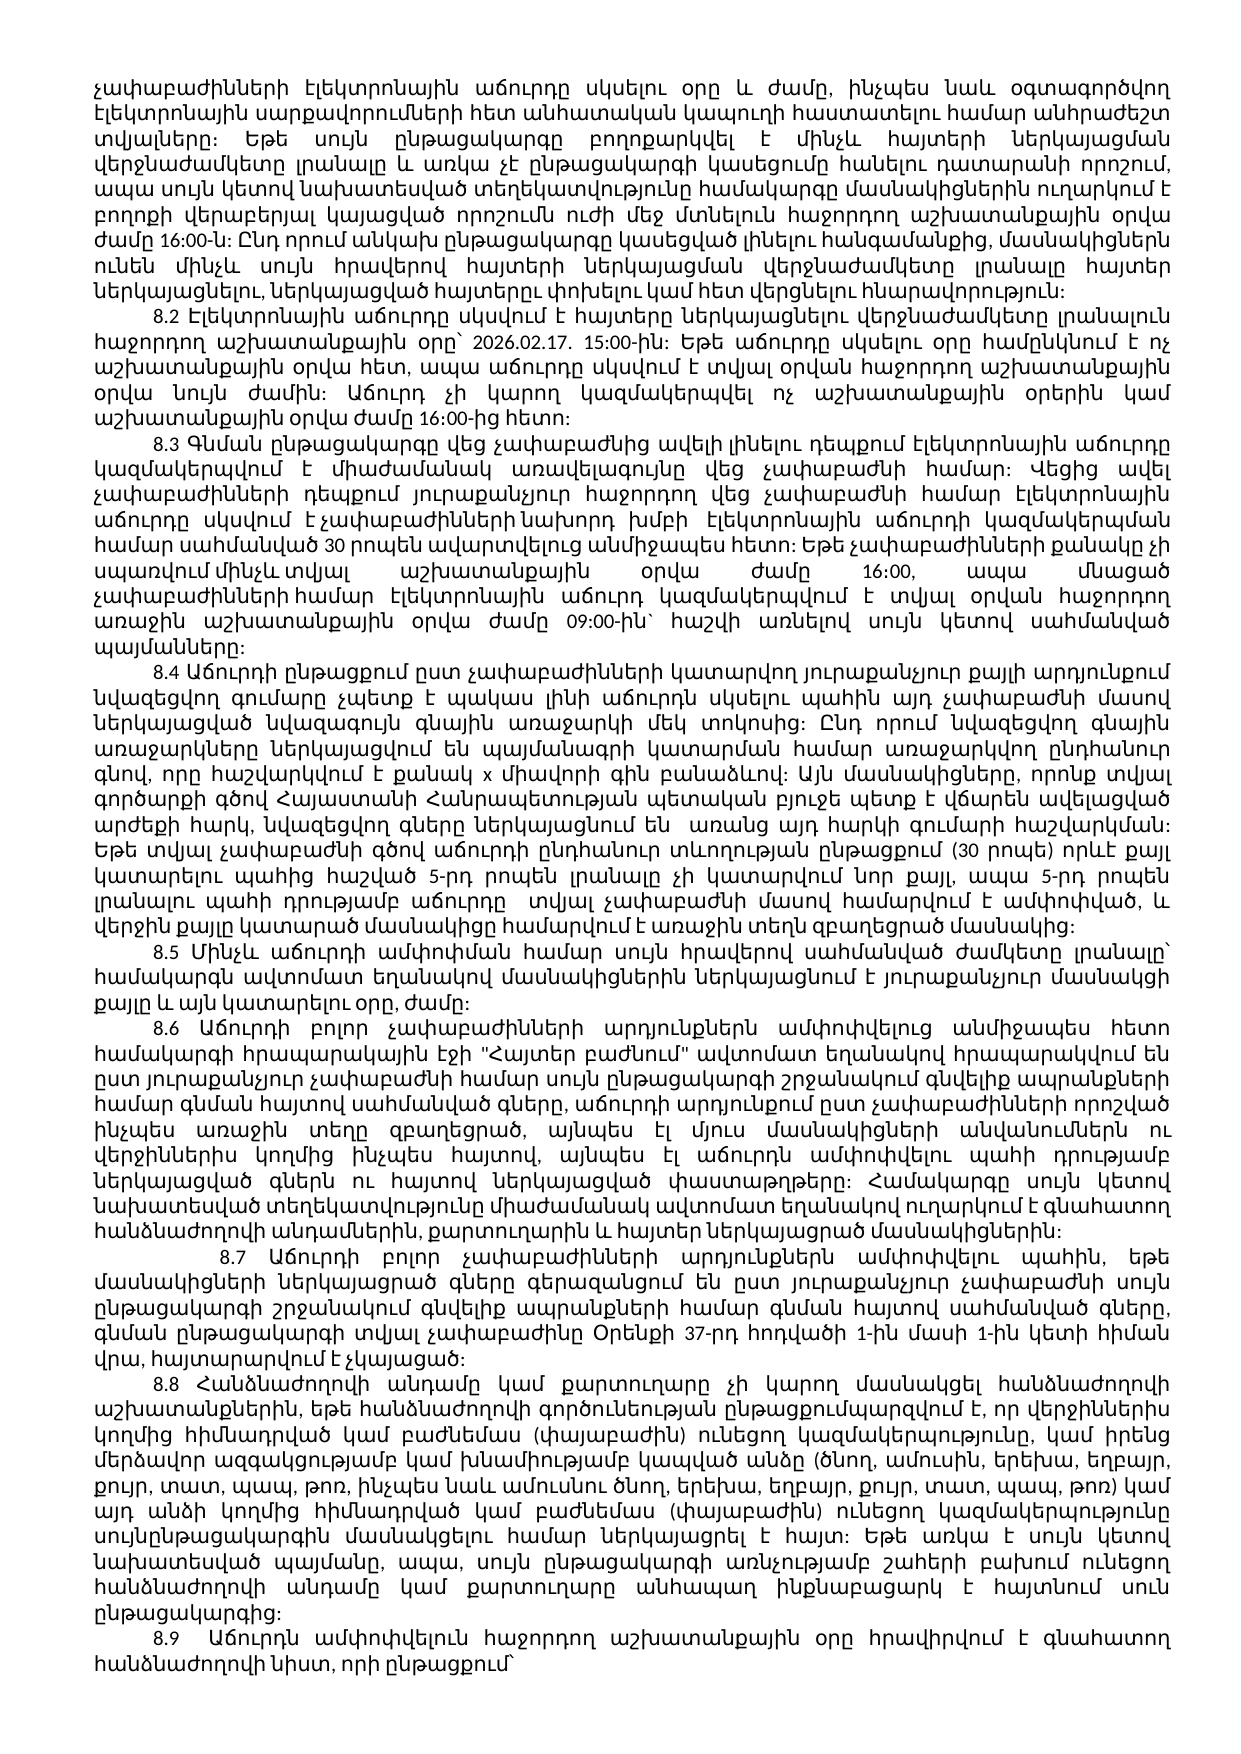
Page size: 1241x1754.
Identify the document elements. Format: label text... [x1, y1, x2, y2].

text 8.7 Աճուրդի բոլոր չափաբաժինների արդյունքներն ամփոփվելու պահին, եթե մասնակիցների ներկայացրած գները գերազանցում են ըստ յուրաքանչյուր չափաբաժնի սույն ընթացակարգի շրջանակում գնվելիք ապրանքների համար գնման հայտով սահմանված գները, գնման ընթացակարգի տվյալ չափաբաժինը Օրենքի 37-րդ հոդվածի 1-ին մասի 1-ին կետի հիման վրա, հայտարարվում է չկայացած: [94, 1244, 1171, 1371]
text 8.2 Էլեկտրոնային աճուրդը սկսվում է հայտերը ներկայացնելու վերջնաժամկետը լրանալուն հաջորդող աշխատանքային օրը՝ 2026.02.17. 15:00 -ին: Եթե աճուրդը սկսելու օրը համընկնում է ոչ աշխատանքային օրվա հետ, ապա աճուրդը սկսվում է տվյալ օրվան հաջորդող աշխատանքային օրվա նույն ժամին: Աճուրդ չի կարող կազմակերպվել ոչ աշխատանքային օրերին կամ աշխատանքային օրվա ժամը 16։00-ից հետո: [94, 304, 1171, 431]
text 8.8 Հանձնաժողովի անդամը կամ քարտուղարը չի կարող մասնակցել հանձնաժողովի աշխատանքներին, եթե հանձնաժողովի գործունեության ընթացքումպարզվում է, որ վերջիններիս կողմից հիմնադրված կամ բաժնեմաս (փայաբաժին) ունեցող կազմակերպությունը, կամ իրենց մերձավոր ազգակցությամբ կամ խնամիությամբ կապված անձը (ծնող, ամուսին, երեխա, եղբայր, քույր, տատ, պապ, թոռ, ինչպես նաև ամուսնու ծնող, երեխա, եղբայր, քույր, տատ, պապ, թոռ) կամ այդ անձի կողմից հիմնադրված կամ բաժնեմաս (փայաբաժին) ունեցող կազմակերպությունը սույնընթացակարգին մասնակցելու համար ներկայացրել է հայտ: Եթե առկա է սույն կետով նախատեսված պայմանը, ապա, սույն ընթացակարգի առնչությամբ շահերի բախում ունեցող հանձնաժողովի անդամը կամ քարտուղարը անհապաղ ինքնաբացարկ է հայտնում սուն ընթացակարգից: [94, 1371, 1171, 1625]
text 8.6 Աճուրդի բոլոր չափաբաժինների արդյունքներն ամփոփվելուց անմիջապես հետո համակարգի հրապարակային էջի "Հայտեր բաժնում" ավտոմատ եղանակով հրապարակվում են ըստ յուրաքանչյուր չափաբաժնի համար սույն ընթացակարգի շրջանակում գնվելիք ապրանքների համար գնման հայտով սահմանված գները, աճուրդի արդյունքում ըստ չափաբաժինների որոշված ինչպես առաջին տեղը զբաղեցրած, այնպես էլ մյուս մասնակիցների անվանումներն ու վերջիններիս կողմից ինչպես հայտով, այնպես էլ աճուրդն ամփոփվելու պահի դրությամբ ներկայացված գներն ու հայտով ներկայացված փաստաթղթերը: Համակարգը սույն կետով նախատեսված տեղեկատվությունը միաժամանակ ավտոմատ եղանակով ուղարկում է գնահատող հանձնաժողովի անդամներին, քարտուղարին և հայտեր ներկայացրած մասնակիցներին: [94, 1015, 1171, 1244]
text 8.5 Մինչև աճուրդի ամփոփման համար սույն հրավերով սահմանված ժամկետը լրանալը՝ համակարգն ավտոմատ եղանակով մասնակիցներին ներկայացնում է յուրաքանչյուր մասնակցի քայլը և այն կատարելու օրը, ժամը: [94, 939, 1171, 1015]
text 8.9 Աճուրդն ամփոփվելուն հաջորդող աշխատանքային օրը հրավիրվում է գնահատող հանձնաժողովի նիստ, որի ընթացքում՝ [94, 1625, 1171, 1676]
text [94, 75, 1171, 304]
text 8.4 Աճուրդի ընթացքում ըստ չափաբաժինների կատարվող յուրաքանչյուր քայլի արդյունքում նվազեցվող գումարը չպետք է պակաս լինի աճուրդն սկսելու պահին այդ չափաբաժնի մասով ներկայացված նվազագույն գնային առաջարկի մեկ տոկոսից: Ընդ որում նվազեցվող գնային առաջարկները ներկայացվում են պայմանագրի կատարման համար առաջարկվող ընդհանուր գնով, որը հաշվարկվում է քանակ x միավորի գին բանաձևով: Այն մասնակիցները, որոնք տվյալ գործարքի գծով Հայաստանի Հանրապետության պետական բյուջե պետք է վճարեն ավելացված արժեքի հարկ, նվազեցվող գները ներկայացնում են առանց այդ հարկի գումարի հաշվարկման: Եթե տվյալ չափաբաժնի գծով աճուրդի ընդհանուր տևողության ընթացքում (30 րոպե) որևէ քայլ կատարելու պահից հաշված 5-րդ րոպեն լրանալը չի կատարվում նոր քայլ, ապա 5-րդ րոպեն լրանալու պահի դրությամբ աճուրդը տվյալ չափաբաժնի մասով համարվում է ամփոփված, և վերջին քայլը կատարած մասնակիցը համարվում է առաջին տեղն զբաղեցրած մասնակից: [94, 659, 1171, 939]
text 8.3 Գնման ընթացակարգը վեց չափաբաժնից ավելի լինելու դեպքում էլեկտրոնային աճուրդը կազմակերպվում է միաժամանակ առավելագույնը վեց չափաբաժնի համար: Վեցից ավել չափաբաժինների դեպքում յուրաքանչյուր հաջորդող վեց չափաբաժնի համար էլեկտրոնային աճուրդը սկսվում է չափաբաժինների նախորդ խմբի էլեկտրոնային աճուրդի կազմակերպման համար սահմանված 30 րոպեն ավարտվելուց անմիջապես հետո: Եթե չափաբաժինների քանակը չի սպառվում մինչև տվյալ աշխատանքային օրվա ժամը 16։00, ապա մնացած չափաբաժինների համար էլեկտրոնային աճուրդ կազմակերպվում է տվյալ օրվան հաջորդող առաջին աշխատանքային օրվա ժամը 09:00-ին` հաշվի առնելով սույն կետով սահմանված պայմանները: [94, 431, 1171, 659]
